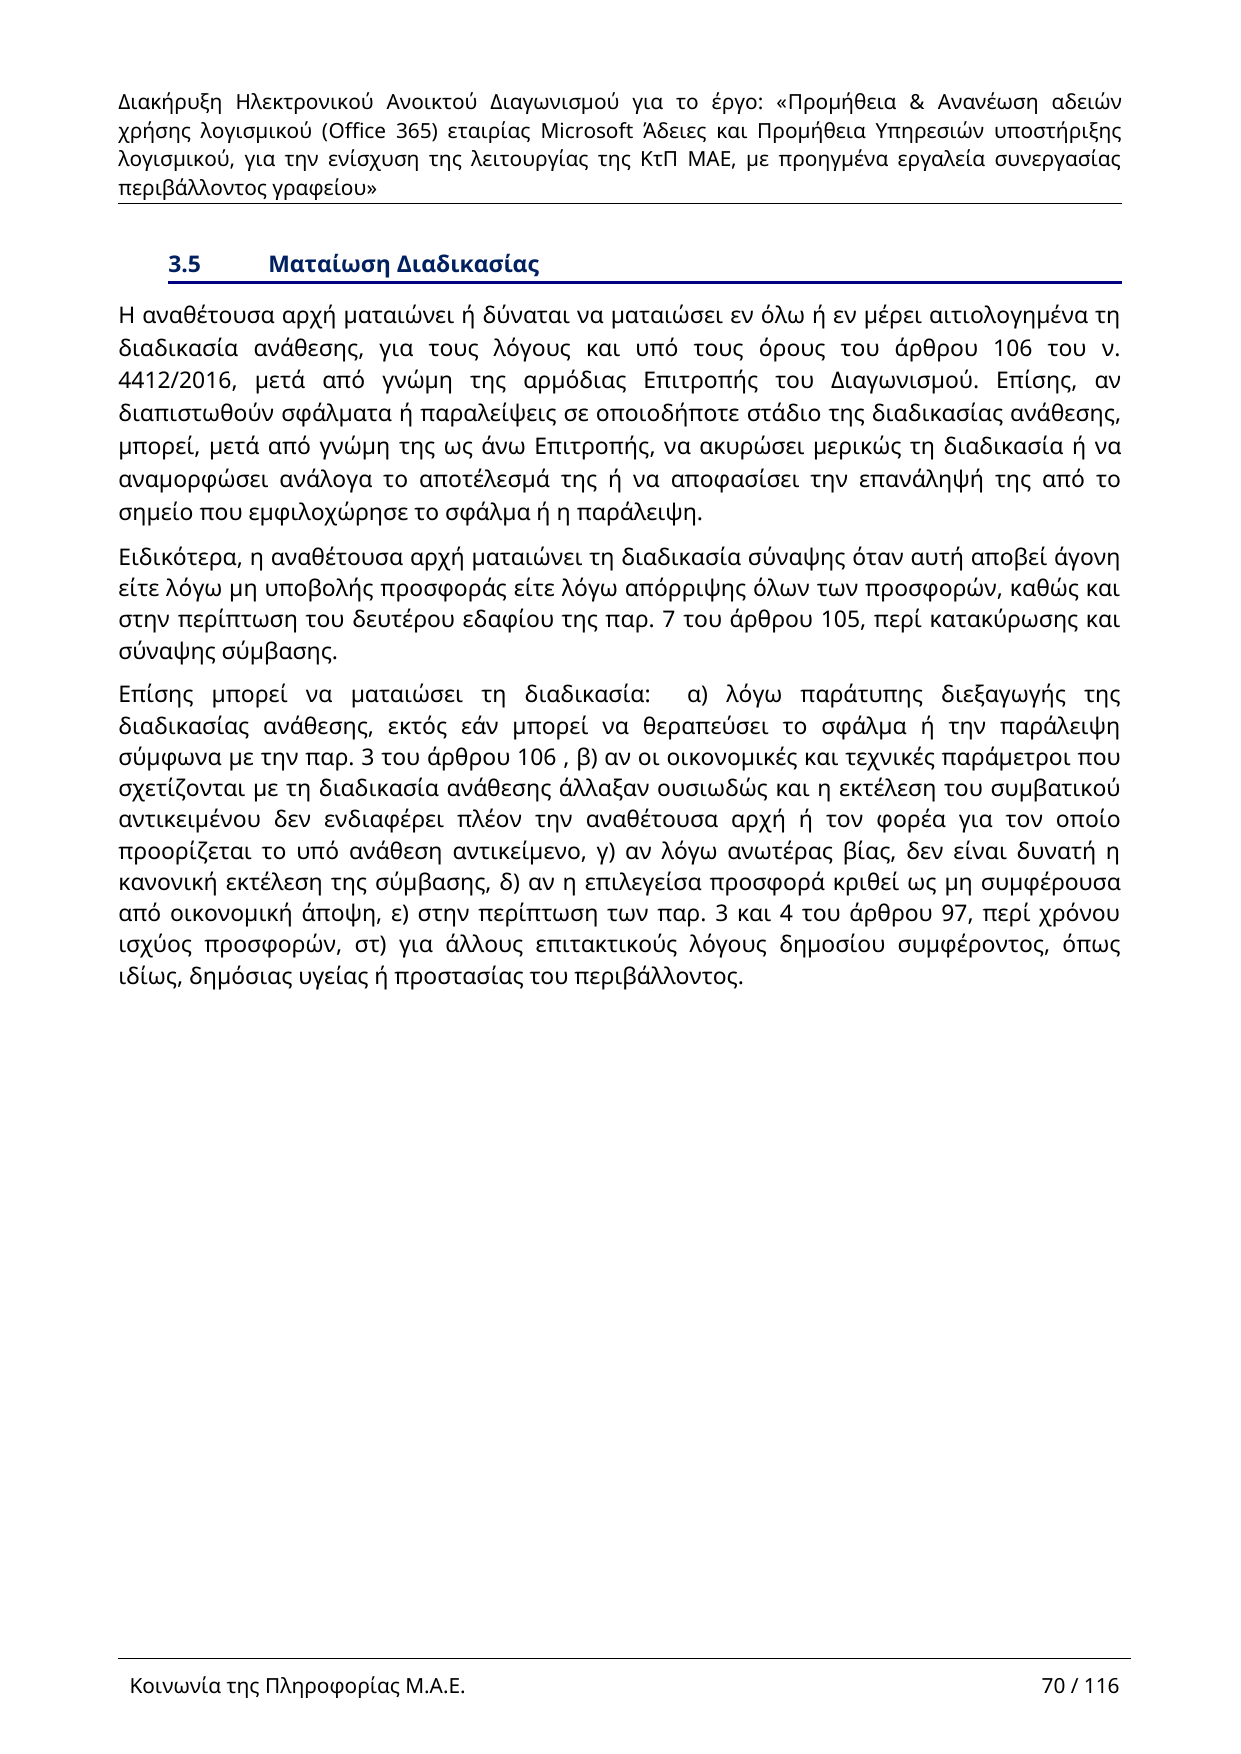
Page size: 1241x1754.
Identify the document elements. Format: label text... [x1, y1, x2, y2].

text Επίσης μπορεί να ματαιώσει τη διαδικασία: α) λόγω παράτυπης διεξαγωγής της διαδικασίας ανάθεσης, εκτός εάν μπορεί να θεραπεύσει το σφάλμα ή την παράλειψη σύμφωνα με την παρ. 3 του άρθρου 106 , β) αν οι οικονομικές και τεχνικές παράμετροι που σχετίζονται με τη διαδικασία ανάθεσης άλλαξαν ουσιωδώς και η εκτέλεση του συμβατικού αντικειμένου δεν ενδιαφέρει πλέον την αναθέτουσα αρχή ή τον φορέα για τον οποίο προορίζεται το υπό ανάθεση αντικείμενο, γ) αν λόγω ανωτέρας βίας, δεν είναι δυνατή η κανονική εκτέλεση της σύμβασης, δ) αν η επιλεγείσα προσφορά κριθεί ως μη συμφέρουσα από οικονομική άποψη, ε) στην περίπτωση των παρ. 3 και 4 του άρθρου 97, περί χρόνου ισχύος προσφορών, στ) για άλλους επιτακτικούς λόγους δημοσίου συμφέροντος, όπως ιδίως, δημόσιας υγείας ή προστασίας του περιβάλλοντος. [118, 678, 1122, 991]
subtitle Ματαίωση Διαδικασίας [168, 248, 1122, 281]
text Ειδικότερα, η αναθέτουσα αρχή ματαιώνει τη διαδικασία σύναψης όταν αυτή αποβεί άγονη είτε λόγω μη υποβολής προσφοράς είτε λόγω απόρριψης όλων των προσφορών, καθώς και στην περίπτωση του δευτέρου εδαφίου της παρ. 7 του άρθρου 105, περί κατακύρωσης και σύναψης σύμβασης. [118, 541, 1122, 666]
text Η αναθέτουσα αρχή ματαιώνει ή δύναται να ματαιώσει εν όλω ή εν μέρει αιτιολογημένα τη διαδικασία ανάθεσης, για τους λόγους και υπό τους όρους του άρθρου 106 του ν. 4412/2016, μετά από γνώμη της αρμόδιας Επιτροπής του Διαγωνισμού. Επίσης, αν διαπιστωθούν σφάλματα ή παραλείψεις σε οποιοδήποτε στάδιο της διαδικασίας ανάθεσης, μπορεί, μετά από γνώμη της ως άνω Επιτροπής, να ακυρώσει μερικώς τη διαδικασία ή να αναμορφώσει ανάλογα το αποτέλεσμά της ή να αποφασίσει την επανάληψή της από το σημείο που εμφιλοχώρησε το σφάλμα ή η παράλειψη. [118, 299, 1122, 527]
